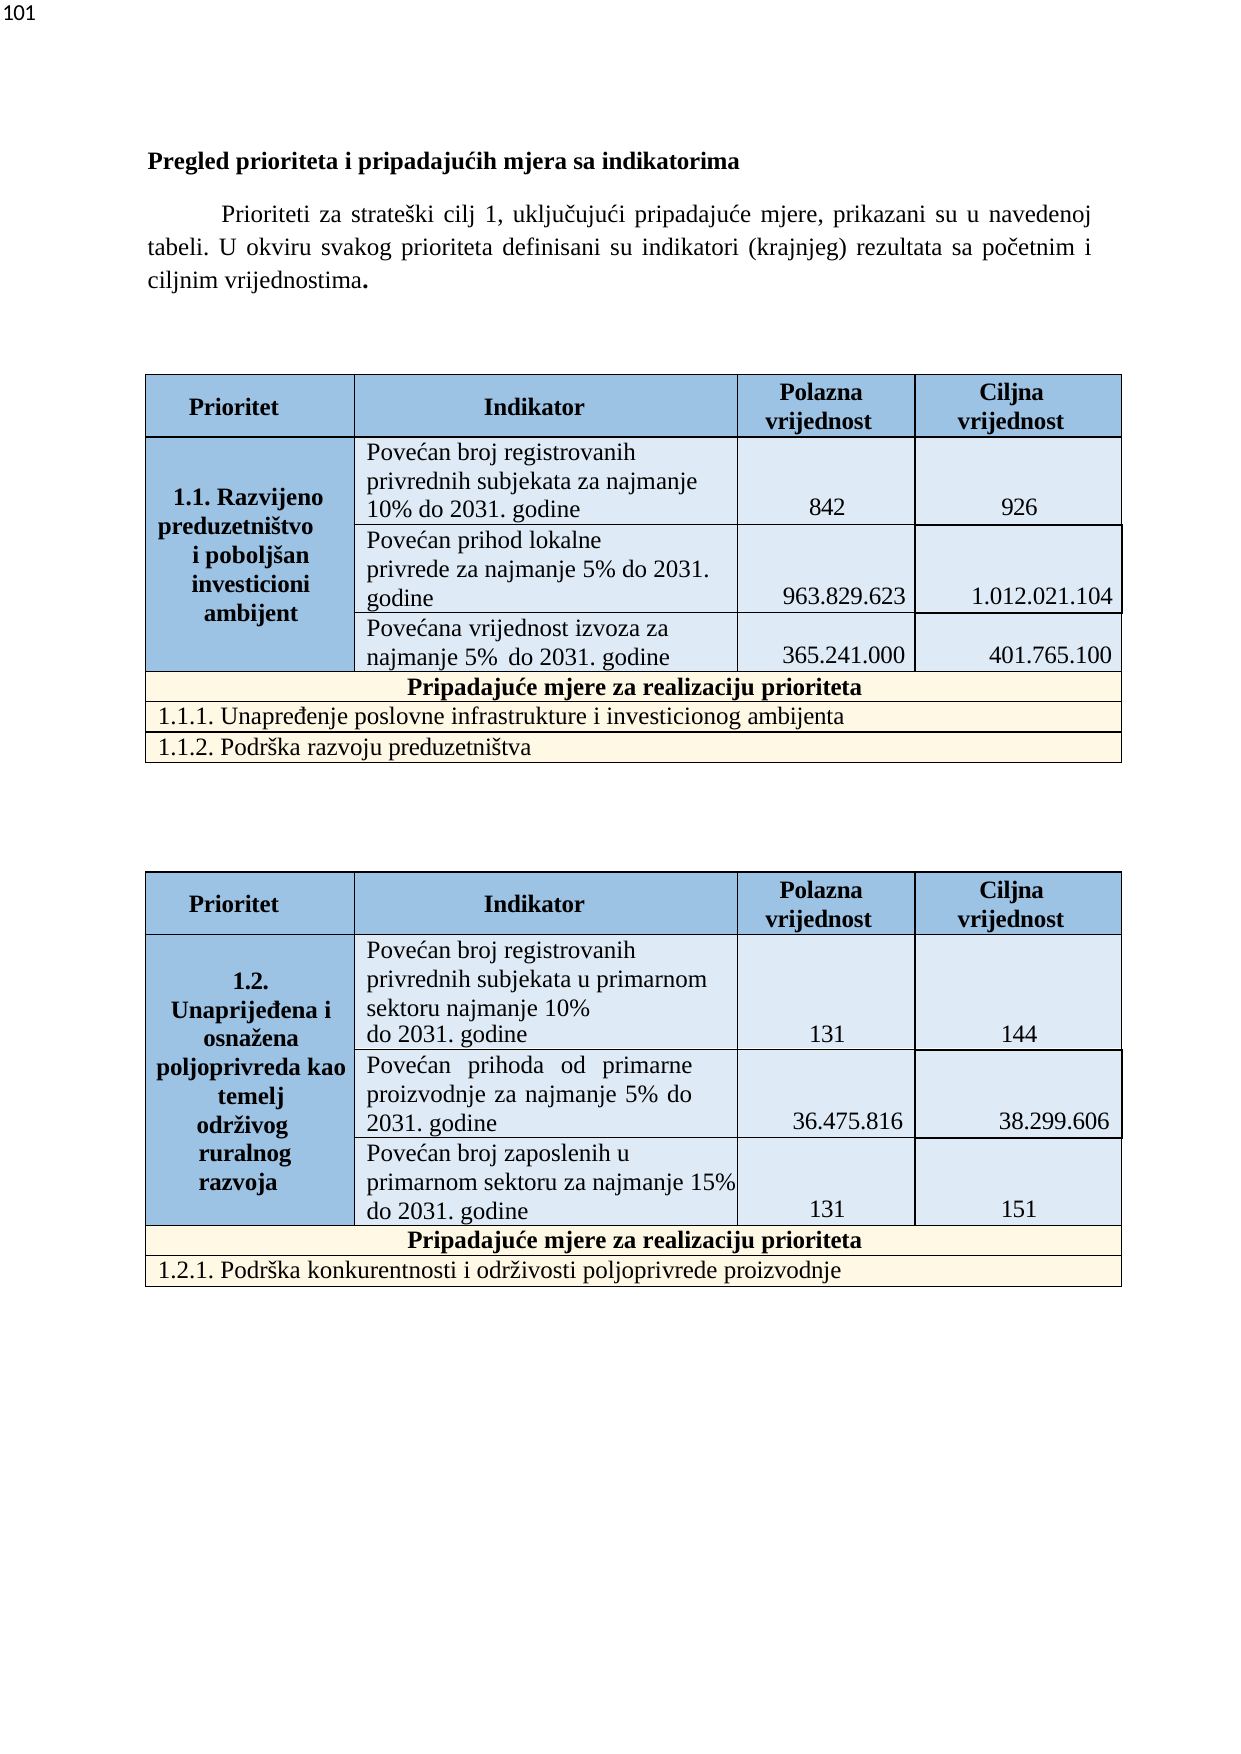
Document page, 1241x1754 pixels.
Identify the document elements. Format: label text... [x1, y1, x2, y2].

table_header Ciljna vrijednost [916, 873, 1121, 934]
table_cell 963.829.623 [738, 525, 914, 612]
table_header Prioritet [146, 375, 354, 436]
table_header Polazna vrijednost [738, 873, 914, 934]
table_cell Povećan broj registrovanih privrednih subjekata za najmanje 10% do 2031. godine [355, 438, 737, 524]
table_cell 36.475.816 [738, 1050, 914, 1137]
table_cell 1.012.021.104 [916, 526, 1121, 612]
table_header Polazna vrijednost [738, 375, 914, 436]
table_cell 131 [738, 1138, 914, 1225]
table_cell 926 [916, 438, 1121, 524]
table_cell 1.2. Unaprijeđena i osnažena poljoprivreda kao temelj održivog ruralnog razvoja [146, 935, 354, 1225]
text Prioriteti za strateški cilj 1, uključujući pripadajuće mjere, prikazani su u navedenoj tabeli. U okviru svakog prioriteta definisani su indikatori (krajnjeg) rezultata sa početnim i ciljnim vrijednostima. [147, 199, 1093, 294]
table_cell 365.241.000 [738, 613, 914, 671]
table_cell 1.1.1. Unapređenje poslovne infrastrukture i investicionog ambijenta [146, 702, 1121, 731]
table_cell 144 [916, 935, 1121, 1048]
table_cell Pripadajuće mjere za realizaciju prioriteta [146, 672, 1121, 701]
table_header Indikator [355, 375, 737, 436]
table_cell Povećan prihoda od primarne proizvodnje za najmanje 5% do 2031. godine [355, 1050, 737, 1137]
table_cell 1.2.1. Podrška konkurentnosti i održivosti poljoprivrede proizvodnje [146, 1256, 1121, 1286]
subtitle Pregled prioriteta i pripadajućih mjera sa indikatorima [147, 146, 1181, 174]
table_cell 1.1.2. Podrška razvoju preduzetništva [146, 733, 1121, 762]
table_cell Povećana vrijednost izvoza za najmanje 5% do 2031. godine [355, 613, 737, 671]
table_cell 38.299.606 [916, 1051, 1121, 1137]
table_cell 842 [738, 438, 914, 524]
table_cell Pripadajuće mjere za realizaciju prioriteta [146, 1226, 1121, 1255]
table_cell Povećan broj registrovanih privrednih subjekata u primarnom sektoru najmanje 10% do 2031. godine [355, 935, 737, 1048]
table_cell Povećan prihod lokalne privrede za najmanje 5% do 2031. godine [355, 525, 737, 612]
table_header Ciljna vrijednost [916, 375, 1121, 436]
table_cell 401.765.100 [916, 614, 1121, 671]
table_header Indikator [355, 873, 737, 934]
table_header Prioritet [146, 873, 354, 934]
table_cell 1.1. Razvijeno preduzetništvo i poboljšan investicioni ambijent [146, 438, 354, 671]
table_cell 131 [738, 935, 914, 1048]
table_cell 151 [916, 1139, 1121, 1225]
table_cell Povećan broj zaposlenih u primarnom sektoru za najmanje 15% do 2031. godine [355, 1138, 737, 1225]
